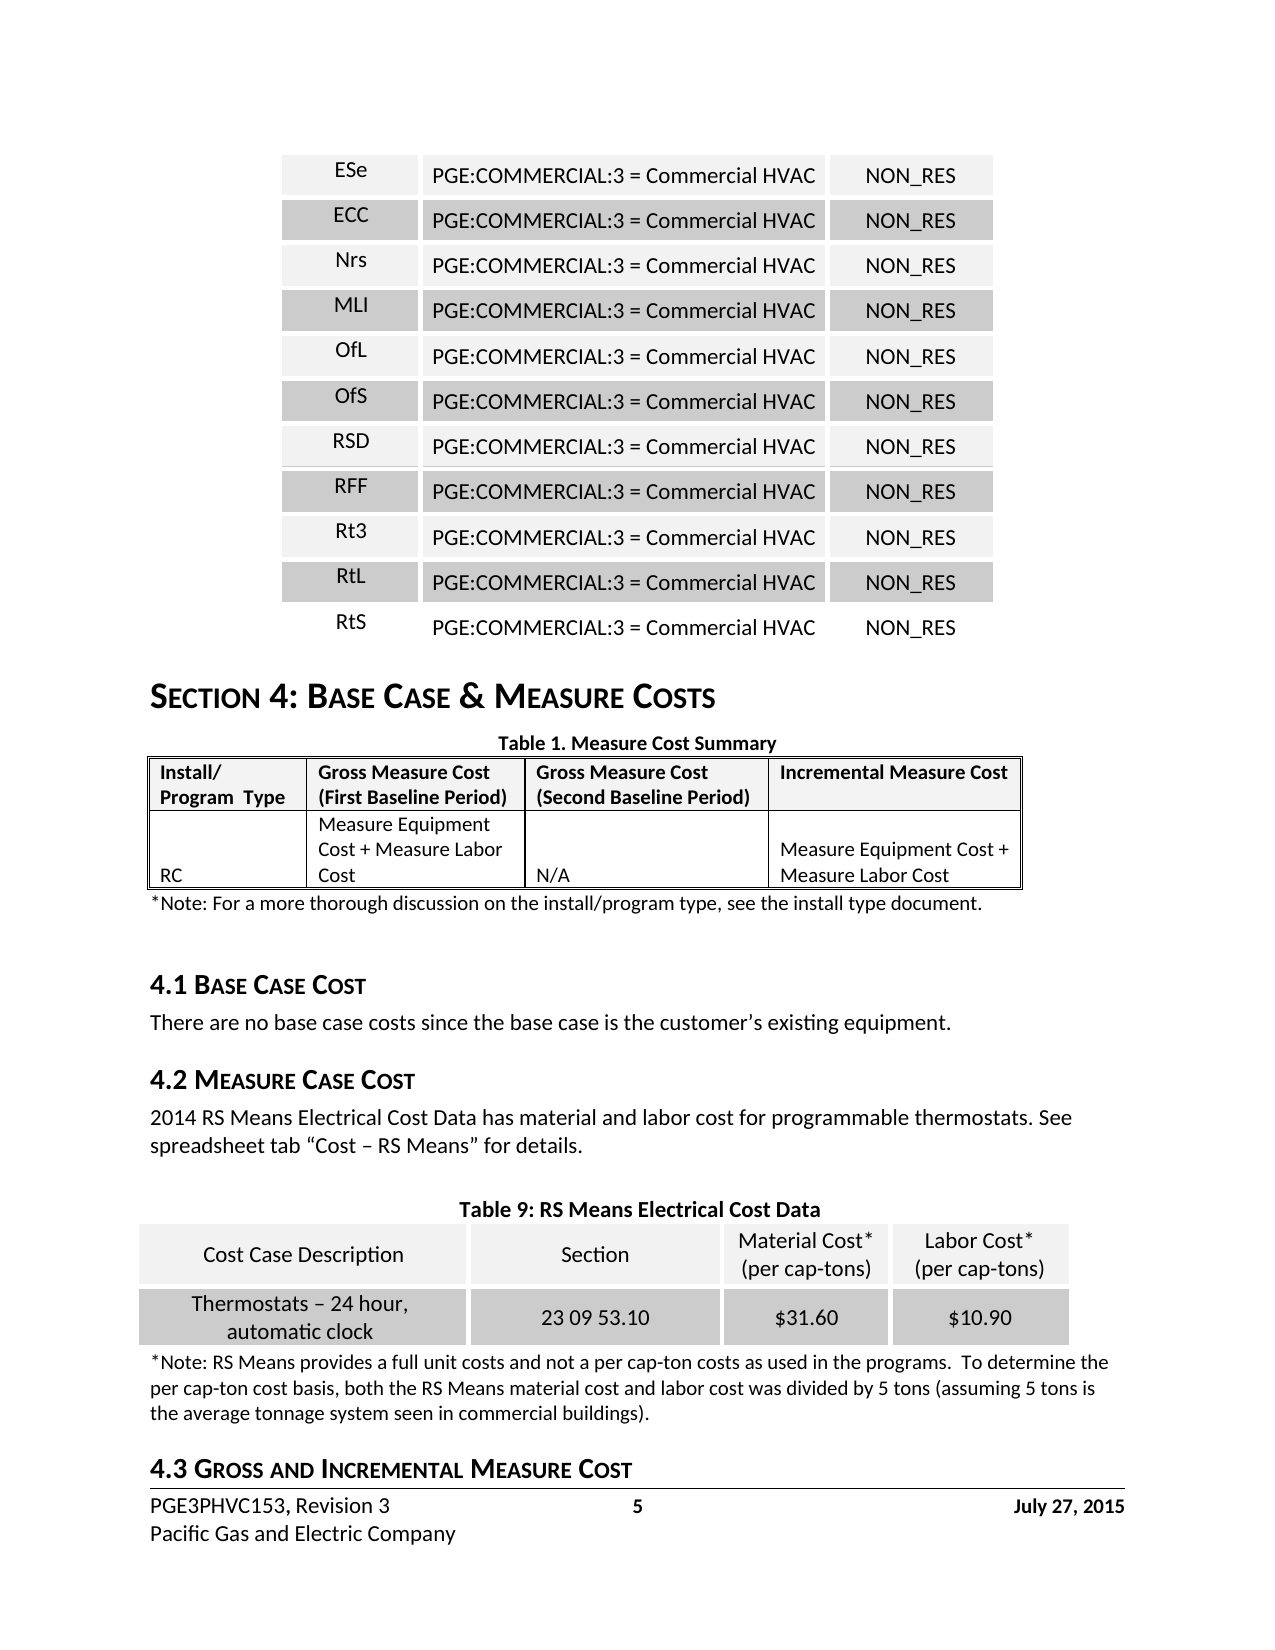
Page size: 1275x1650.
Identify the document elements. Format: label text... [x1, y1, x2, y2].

text 2014 RS Means Electrical Cost Data has material and labor cost for programmable thermostats. See spreadsheet tab “Cost – RS Means” for details. [150, 1103, 1125, 1159]
text *Note: For a more thorough discussion on the install/program type, see the install type document. [150, 890, 1125, 916]
subtitle Section 4: Base Case & Measure Costs [150, 672, 1125, 718]
table_cell Measure Equipment Cost + Measure Labor Cost [307, 811, 524, 887]
table_cell PGE:COMMERCIAL:3 = Commercial HVAC [423, 245, 825, 286]
table_cell MLI [282, 290, 418, 331]
table_cell PGE:COMMERCIAL:3 = Commercial HVAC [423, 290, 825, 331]
table_cell NON_RES [830, 290, 993, 331]
table_cell PGE:COMMERCIAL:3 = Commercial HVAC [423, 426, 825, 466]
table_cell RSD [282, 426, 418, 466]
table_cell NON_RES [830, 155, 993, 195]
table_header Gross Measure Cost (First Baseline Period) [307, 759, 524, 810]
table_cell NON_RES [830, 381, 993, 421]
text Table 9: RS Means Electrical Cost Data [150, 1195, 1125, 1223]
table_cell OfS [282, 381, 418, 421]
table_cell NON_RES [830, 471, 993, 512]
table_cell RtS [282, 607, 418, 647]
subtitle 4.3 Gross and Incremental Measure Cost [150, 1451, 1125, 1486]
table_cell NON_RES [830, 607, 993, 647]
table_cell NON_RES [830, 200, 993, 240]
table_cell $31.60 [724, 1289, 888, 1345]
table_cell Nrs [282, 245, 418, 286]
table_header Material Cost* (per cap-tons) [724, 1224, 888, 1284]
table_cell ECC [282, 200, 418, 240]
subtitle 4.1 Base Case Cost [150, 966, 1125, 1002]
table_header Section [471, 1224, 720, 1284]
table_cell Rt3 [282, 516, 418, 557]
table_cell 23 09 53.10 [471, 1289, 720, 1345]
table_cell NON_RES [830, 562, 993, 602]
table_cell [423, 155, 825, 195]
table_cell NON_RES [830, 426, 993, 466]
table_cell PGE:COMMERCIAL:3 = Commercial HVAC [423, 381, 825, 421]
table_header Gross Measure Cost (Second Baseline Period) [526, 759, 768, 810]
table_cell PGE:COMMERCIAL:3 = Commercial HVAC [423, 471, 825, 512]
table_cell N/A [526, 811, 768, 887]
table_cell Thermostats – 24 hour, automatic clock [139, 1289, 466, 1345]
table_cell ESe [282, 155, 418, 195]
table_cell NON_RES [830, 245, 993, 286]
table_cell PGE:COMMERCIAL:3 = Commercial HVAC [423, 336, 825, 376]
table_header Install/Program Type [150, 759, 306, 810]
table_header Cost Case Description [139, 1224, 466, 1284]
table_header Labor Cost* (per cap-tons) [893, 1224, 1069, 1284]
table_cell OfL [282, 336, 418, 376]
table_header Incremental Measure Cost [769, 759, 1020, 810]
text Table 1. Measure Cost Summary [150, 731, 1125, 756]
table_cell RFF [282, 471, 418, 512]
table_cell Measure Equipment Cost + Measure Labor Cost [769, 811, 1020, 887]
table_cell $10.90 [893, 1289, 1069, 1345]
text There are no base case costs since the base case is the customer’s existing equipment. [150, 1008, 1125, 1036]
table_cell PGE:COMMERCIAL:3 = Commercial HVAC [423, 516, 825, 557]
table_cell PGE:COMMERCIAL:3 = Commercial HVAC [423, 562, 825, 602]
text *Note: RS Means provides a full unit costs and not a per cap-ton costs as used in the programs. To determine the per cap-ton cost basis, both the RS Means material cost and labor cost was divided by 5 tons (assuming 5 tons is the average tonnage system seen in commercial buildings). [150, 1349, 1125, 1426]
table_cell PGE:COMMERCIAL:3 = Commercial HVAC [423, 200, 825, 240]
table_cell PGE:COMMERCIAL:3 = Commercial HVAC [423, 607, 825, 647]
subtitle 4.2 Measure Case Cost [150, 1061, 1125, 1097]
table_cell RtL [282, 562, 418, 602]
table_cell NON_RES [830, 336, 993, 376]
table_cell NON_RES [830, 516, 993, 557]
table_cell RC [150, 811, 306, 887]
